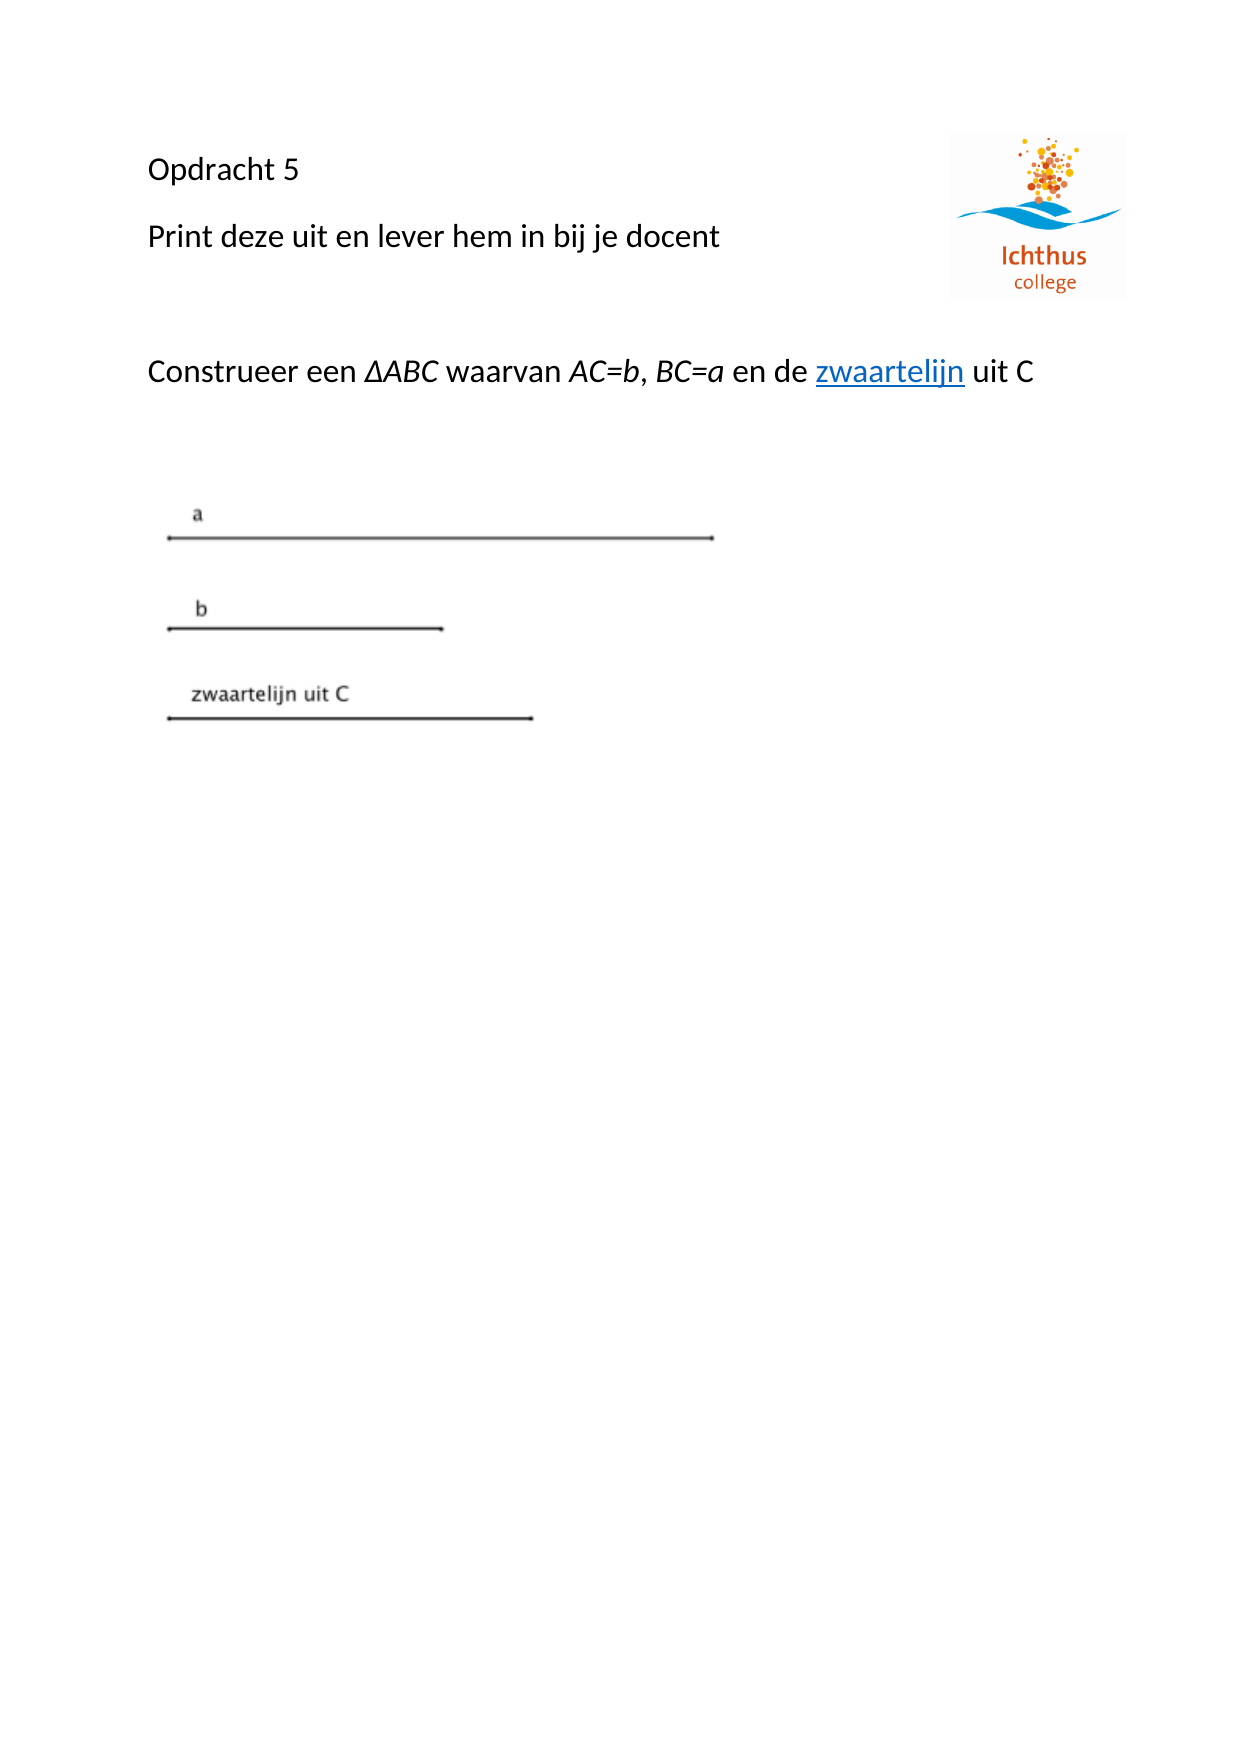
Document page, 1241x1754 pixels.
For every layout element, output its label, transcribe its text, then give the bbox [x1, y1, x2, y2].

text Construeer een ∆ABC waarvan AC=b, BC=a en de zwaartelijn uit C [148, 350, 1093, 391]
text Print deze uit en lever hem in bij je docent [148, 215, 950, 256]
picture [950, 131, 1127, 300]
text Opdracht 5 [148, 148, 950, 188]
picture [147, 485, 735, 777]
